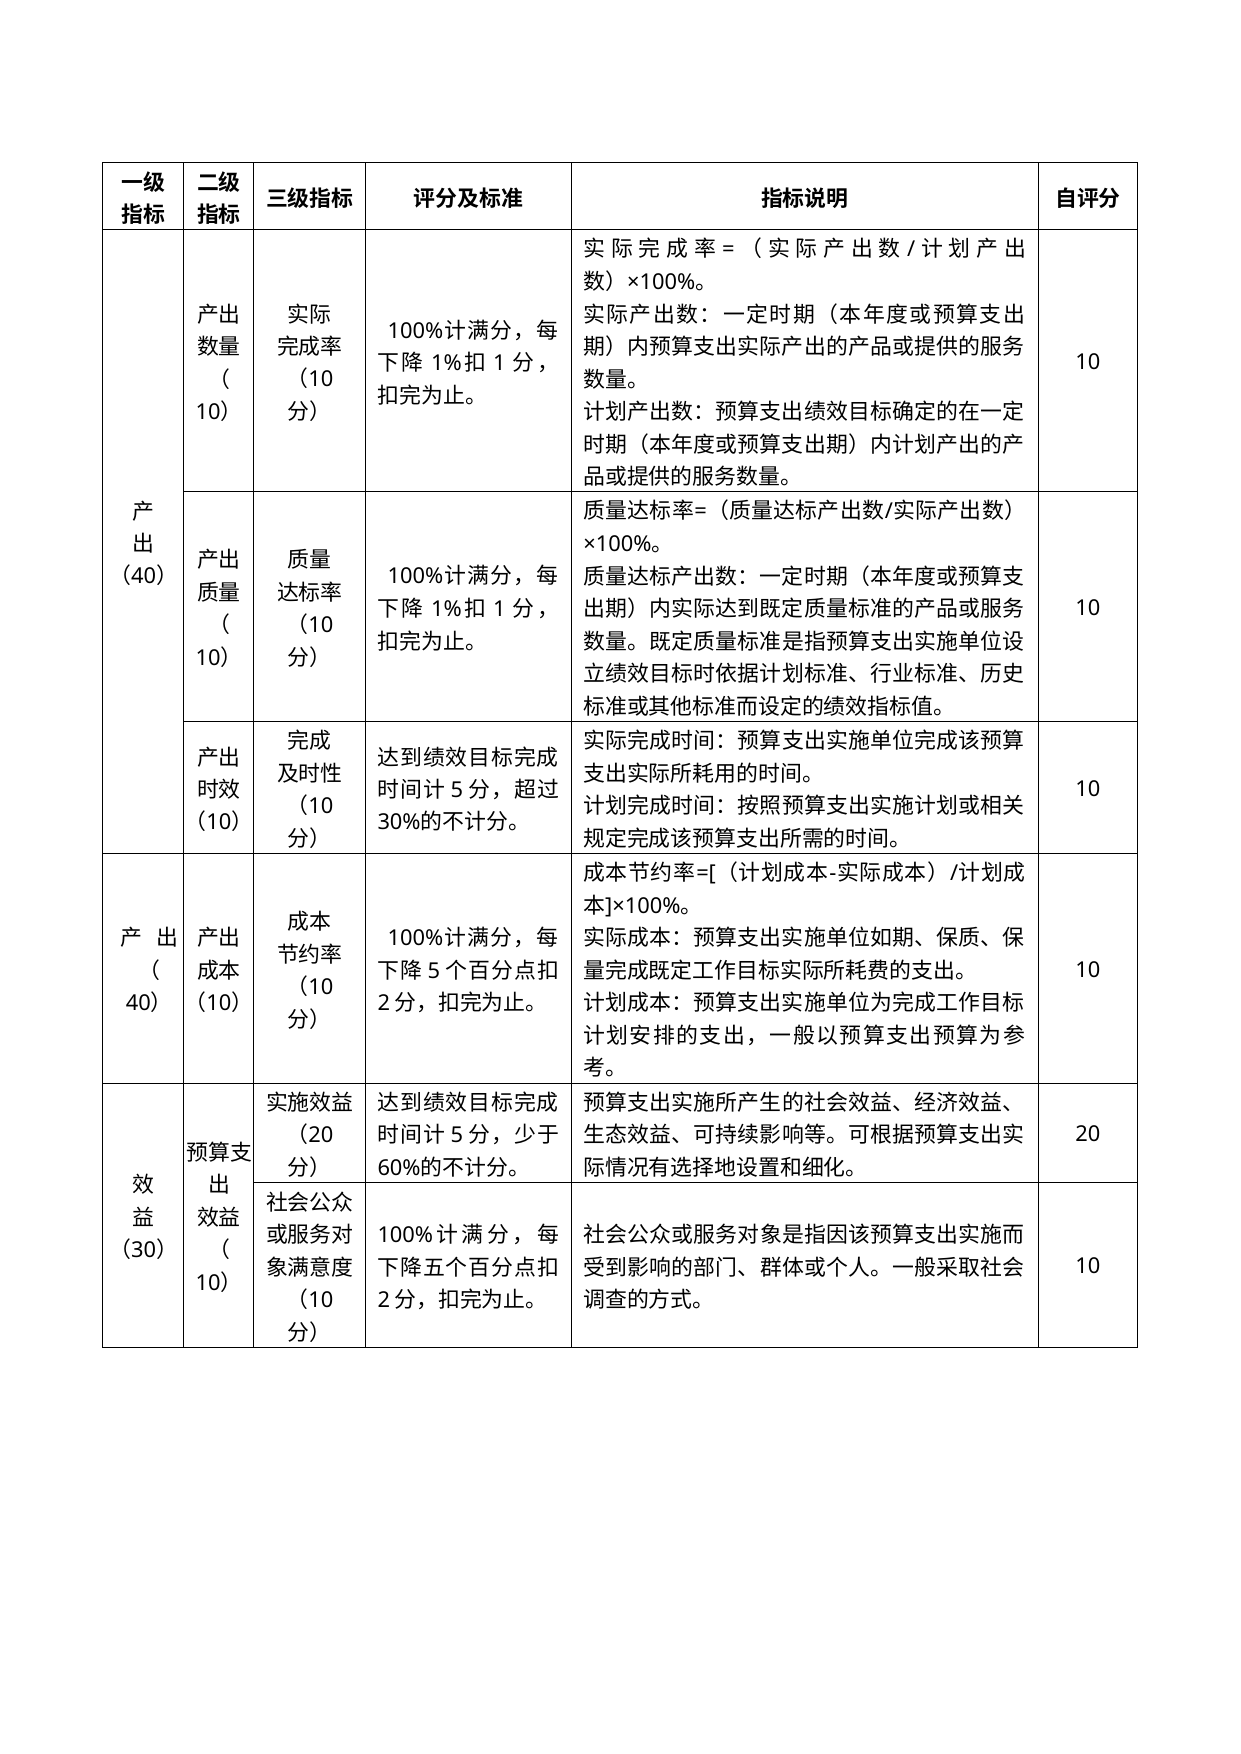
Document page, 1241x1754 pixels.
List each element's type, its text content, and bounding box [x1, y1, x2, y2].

table_cell 产 出 （40） [103, 854, 183, 1082]
table_cell 达到绩效目标完成时间计5分，超过30%的不计分。 [366, 722, 571, 853]
table_header 指标说明 [572, 163, 1038, 229]
table_cell 实际 完成率 （10分） [254, 230, 365, 491]
table_header 评分及标准 [366, 163, 571, 229]
table_header 自评分 [1039, 163, 1137, 229]
table_cell 社会公众或服务对象是指因该预算支出实施而受到影响的部门、群体或个人。一般采取社会调查的方式。 [572, 1183, 1038, 1347]
table_cell 产 出 （40） [103, 230, 183, 853]
table_cell 实际完成时间：预算支出实施单位完成该预算支出实际所耗用的时间。 计划完成时间：按照预算支出实施计划或相关规定完成该预算支出所需的时间。 [572, 722, 1038, 853]
table_cell 预算支出 效益（10） [184, 1084, 253, 1347]
table_header 二级 指标 [184, 163, 253, 229]
table_cell 产出 质量（10） [184, 492, 253, 721]
table_cell 100%计满分，每下降1%扣1分，扣完为止。 [366, 230, 571, 491]
table_cell 20 [1039, 1084, 1137, 1182]
table_cell 达到绩效目标完成时间计5分，少于60%的不计分。 [366, 1084, 571, 1182]
table_cell 质量达标率=（质量达标产出数/实际产出数）×100%。 质量达标产出数：一定时期（本年度或预算支出期）内实际达到既定质量标准的产品或服务数量。既定质量标准是指预算支出实施单位设立绩效目标时依据计划标准、行业标准、历史标准或其他标准而设定的绩效指标值。 [572, 492, 1038, 721]
table_cell 质量 达标率 （10分） [254, 492, 365, 721]
table_cell 成本节约率=[（计划成本-实际成本）/计划成本]×100%。 实际成本：预算支出实施单位如期、保质、保量完成既定工作目标实际所耗费的支出。 计划成本：预算支出实施单位为完成工作目标计划安排的支出，一般以预算支出预算为参考。 [572, 854, 1038, 1082]
table_header 一级 指标 [103, 163, 183, 229]
table_cell 10 [1039, 1183, 1137, 1347]
table_cell 产出 数量（10） [184, 230, 253, 491]
table_cell 实际完成率=（实际产出数/计划产出数）×100%。 实际产出数：一定时期（本年度或预算支出期）内预算支出实际产出的产品或提供的服务数量。 计划产出数：预算支出绩效目标确定的在一定时期（本年度或预算支出期）内计划产出的产品或提供的服务数量。 [572, 230, 1038, 491]
table_cell 成本 节约率 （10分） [254, 854, 365, 1082]
table_cell 100%计满分，每下降五个百分点扣2分，扣完为止。 [366, 1183, 571, 1347]
table_cell 完成 及时性 （10分） [254, 722, 365, 853]
table_cell 预算支出实施所产生的社会效益、经济效益、生态效益、可持续影响等。可根据预算支出实际情况有选择地设置和细化。 [572, 1084, 1038, 1182]
table_header 三级指标 [254, 163, 365, 229]
table_cell 产出 成本（10） [184, 854, 253, 1082]
table_cell 100%计满分，每下降5个百分点扣2分，扣完为止。 [366, 854, 571, 1082]
table_cell 效 益 （30） [103, 1084, 183, 1347]
table_cell 10 [1039, 722, 1137, 853]
table_cell 产出 时效（10） [184, 722, 253, 853]
table_cell 10 [1039, 854, 1137, 1082]
table_cell 10 [1039, 492, 1137, 721]
table_cell 社会公众 或服务对 象满意度（10分） [254, 1183, 365, 1347]
table_cell 10 [1039, 230, 1137, 491]
table_cell 100%计满分，每下降1%扣1分，扣完为止。 [366, 492, 571, 721]
table_cell 实施效益（20分） [254, 1084, 365, 1182]
